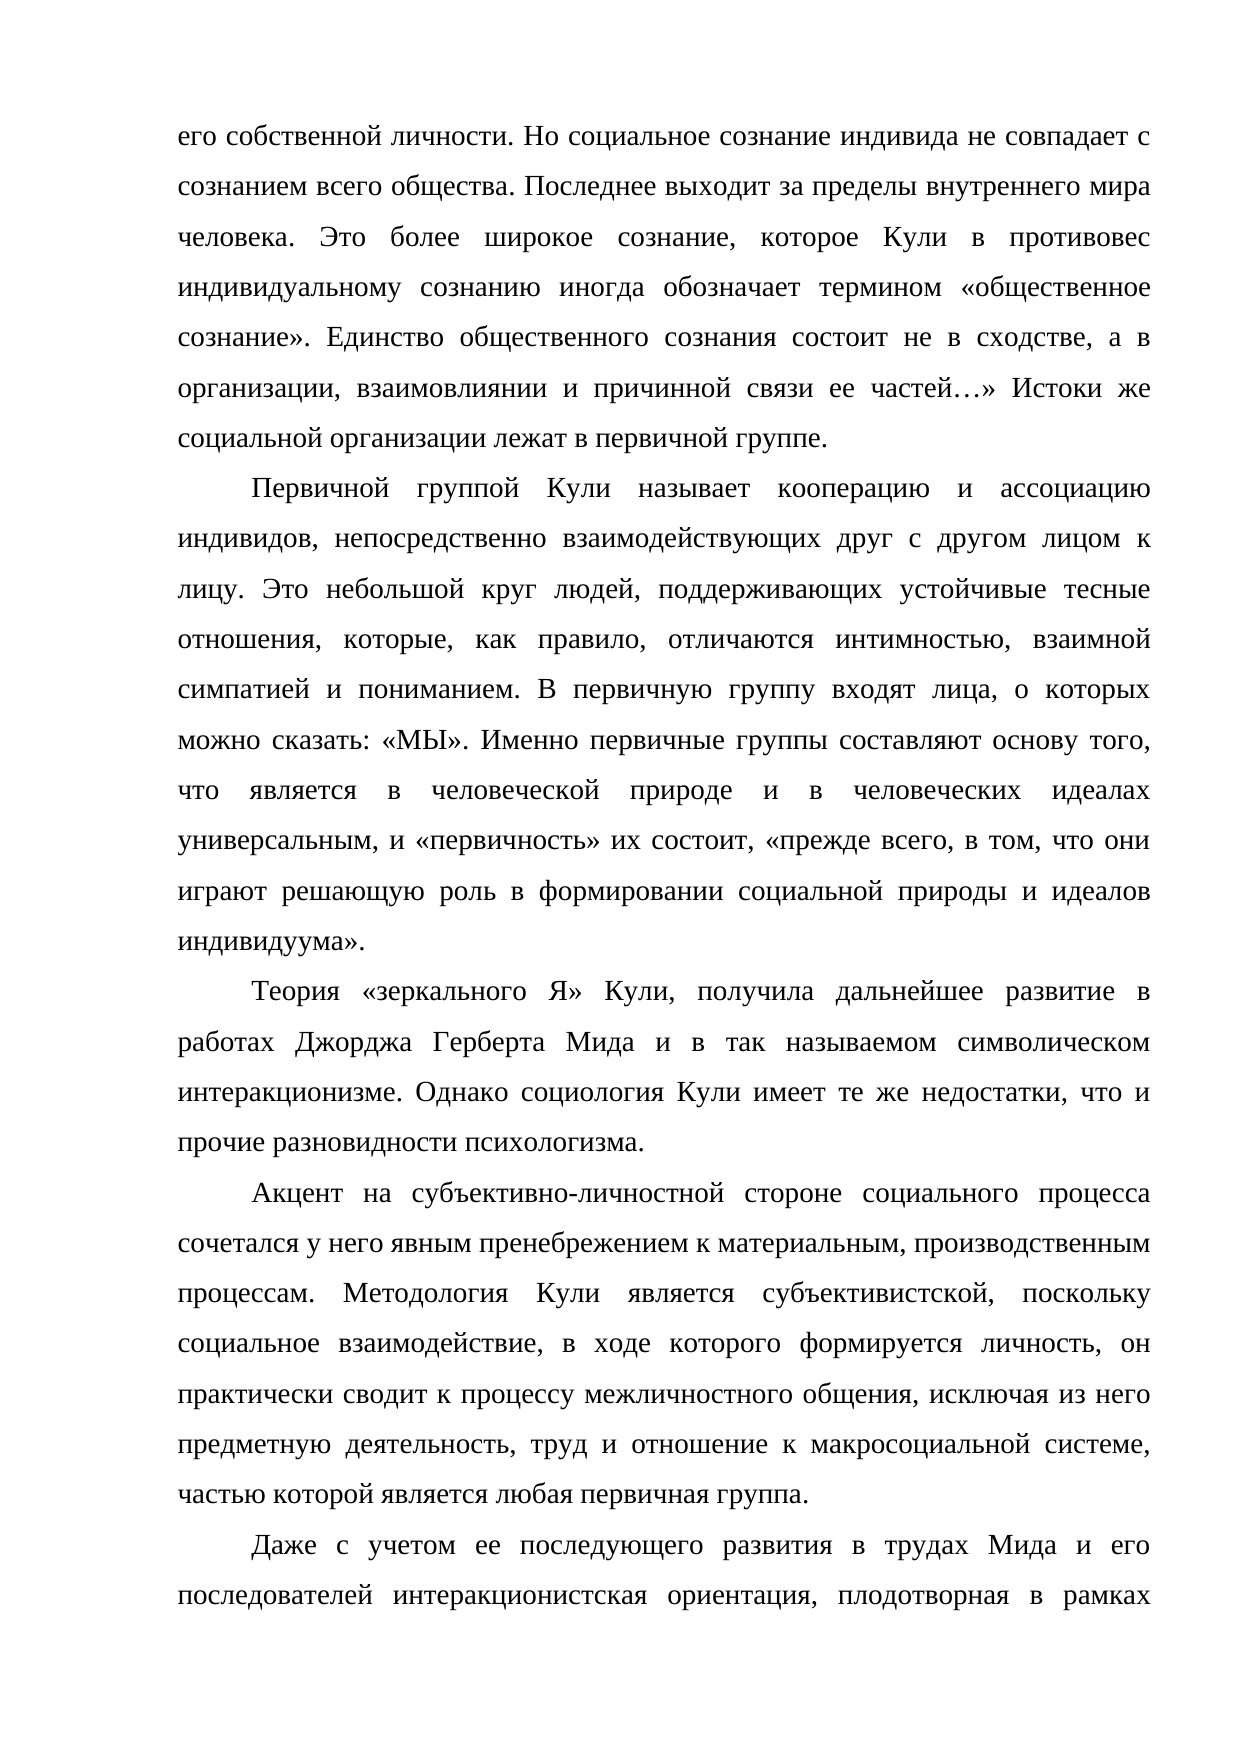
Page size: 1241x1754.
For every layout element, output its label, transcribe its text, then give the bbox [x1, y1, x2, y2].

text Акцент на субъективно-личностной стороне социального процесса сочетался у него явным пренебрежением к материальным, производственным процессам. Методология Кули является субъективистской, поскольку социальное взаимодействие, в ходе которого формируется личность, он практически сводит к процессу межличностного общения, исключая из него предметную деятельность, труд и отношение к макросоциальной системе, частью которой является любая первичная группа. [177, 1175, 1152, 1510]
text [177, 118, 1152, 453]
text Теория «зеркального Я» Кули, получила дальнейшее развитие в работах Джорджа Герберта Мида и в так называемом символическом интеракционизме. Однако социология Кули имеет те же недостатки, что и прочие разновидности психологизма. [177, 973, 1152, 1158]
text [177, 1527, 1152, 1611]
text Первичной группой Кули называет кооперацию и ассоциацию индивидов, непосредственно взаимодействующих друг с другом лицом к лицу. Это небольшой круг людей, поддерживающих устойчивые тесные отношения, которые, как правило, отличаются интимностью, взаимной симпатией и пониманием. В первичную группу входят лица, о которых можно сказать: «МЫ». Именно первичные группы составляют основу того, что является в человеческой природе и в человеческих идеалах универсальным, и «первичность» их состоит, «прежде всего, в том, что они играют решающую роль в формировании социальной природы и идеалов индивидуума». [177, 470, 1152, 957]
